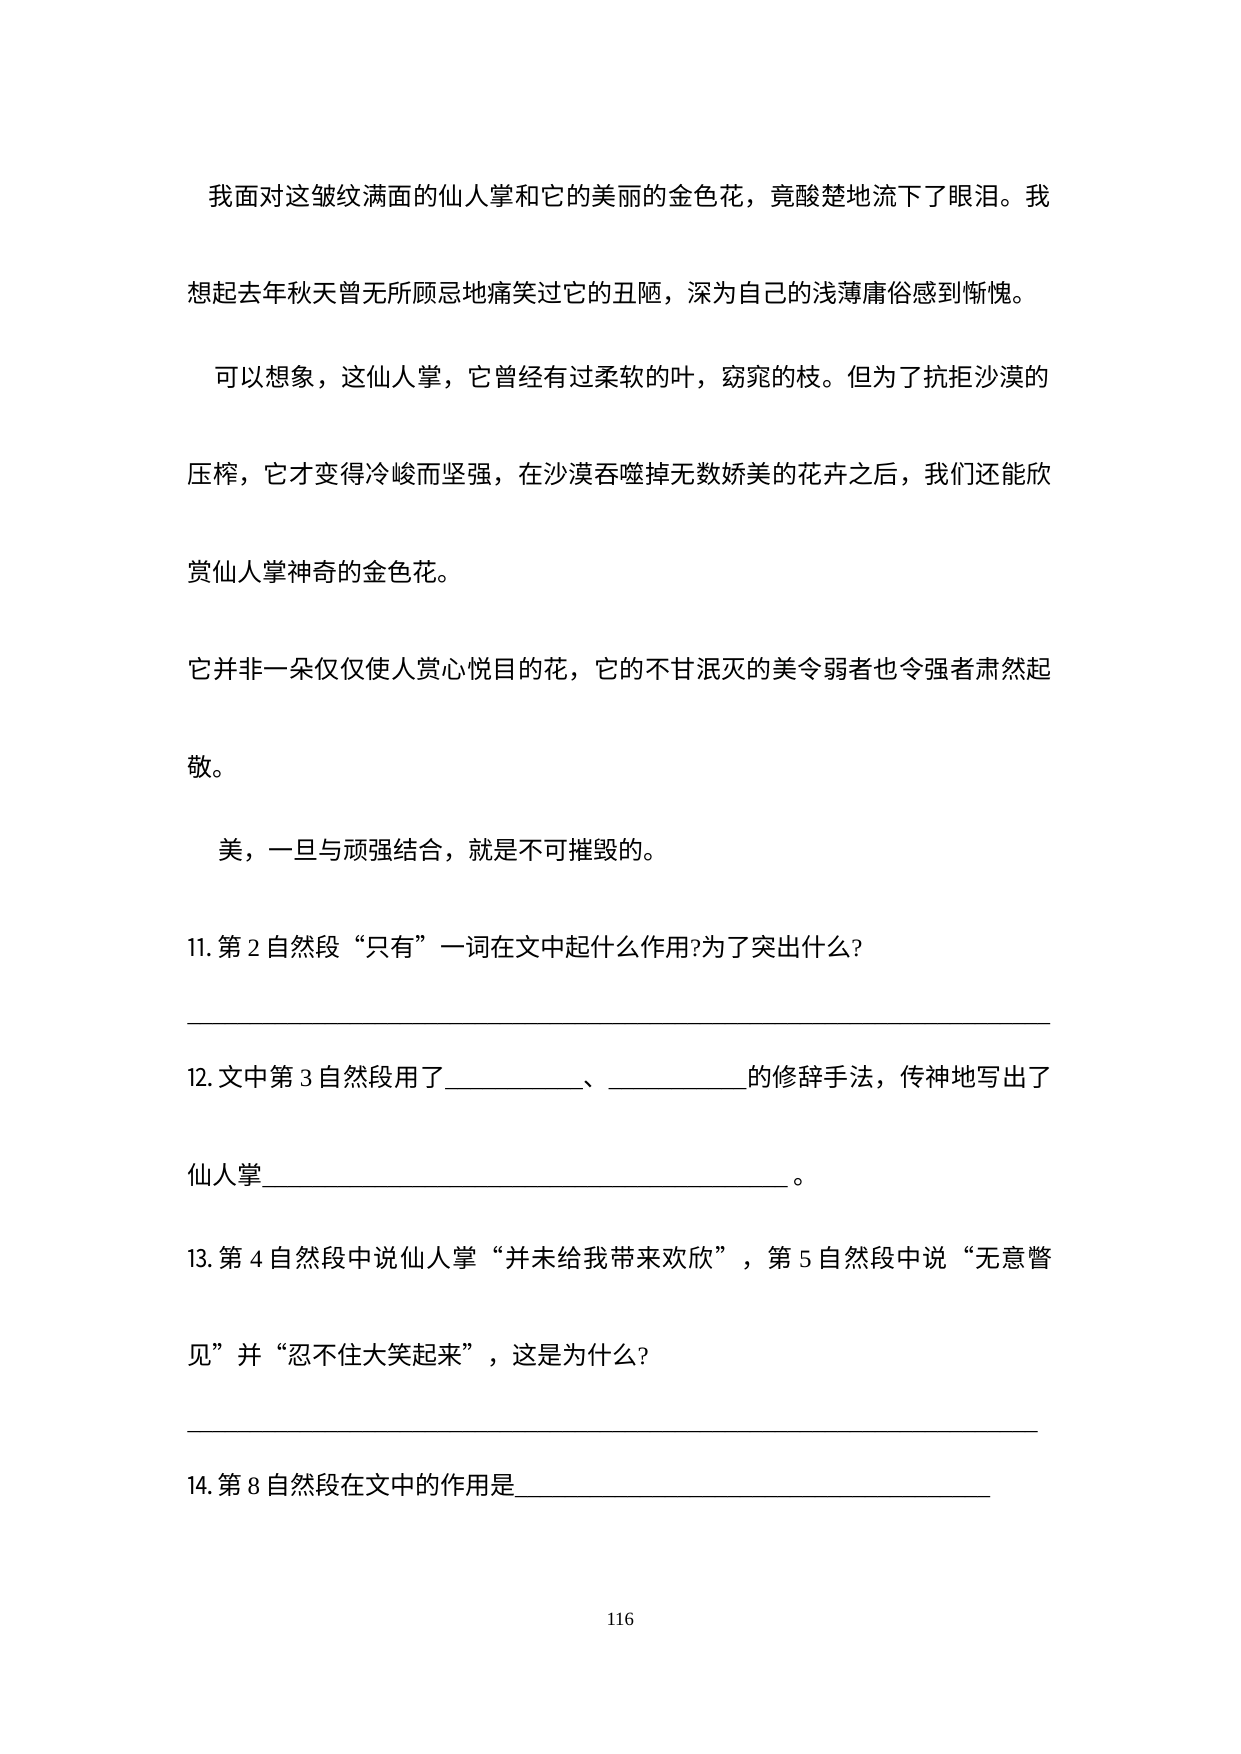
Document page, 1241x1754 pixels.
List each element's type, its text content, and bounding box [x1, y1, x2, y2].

text 我面对这皱纹满面的仙人掌和它的美丽的金色花，竟酸楚地流下了眼泪。我想起去年秋天曾无所顾忌地痛笑过它的丑陋，深为自己的浅薄庸俗感到惭愧。 [187, 162, 1053, 324]
text ⒕第8自然段在文中的作用是______________________________________ [187, 1451, 1053, 1516]
text 可以想象，这仙人掌，它曾经有过柔软的叶，窈窕的枝。但为了抗拒沙漠的压榨，它才变得冷峻而坚强，在沙漠吞噬掉无数娇美的花卉之后，我们还能欣赏仙人掌神奇的金色花。 它并非一朵仅仅使人赏心悦目的花，它的不甘泯灭的美令弱者也令强者肃然起敬。 [187, 343, 1053, 798]
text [187, 1404, 1053, 1437]
text 美，一旦与顽强结合，就是不可摧毁的。 ⒒第2自然段“只有”一词在文中起什么作用?为了突出什么? [187, 816, 1053, 978]
text ⒔第4自然段中说仙人掌“并未给我带来欢欣”，第5自然段中说“无意瞥见”并“忍不住大笑起来”，这是为什么? [187, 1224, 1053, 1386]
text ⒓文中第3自然段用了___________、___________的修辞手法，传神地写出了仙人掌__________________________________________ 。 [187, 1043, 1053, 1206]
text _____________________________________________________________________ [187, 996, 1053, 1029]
